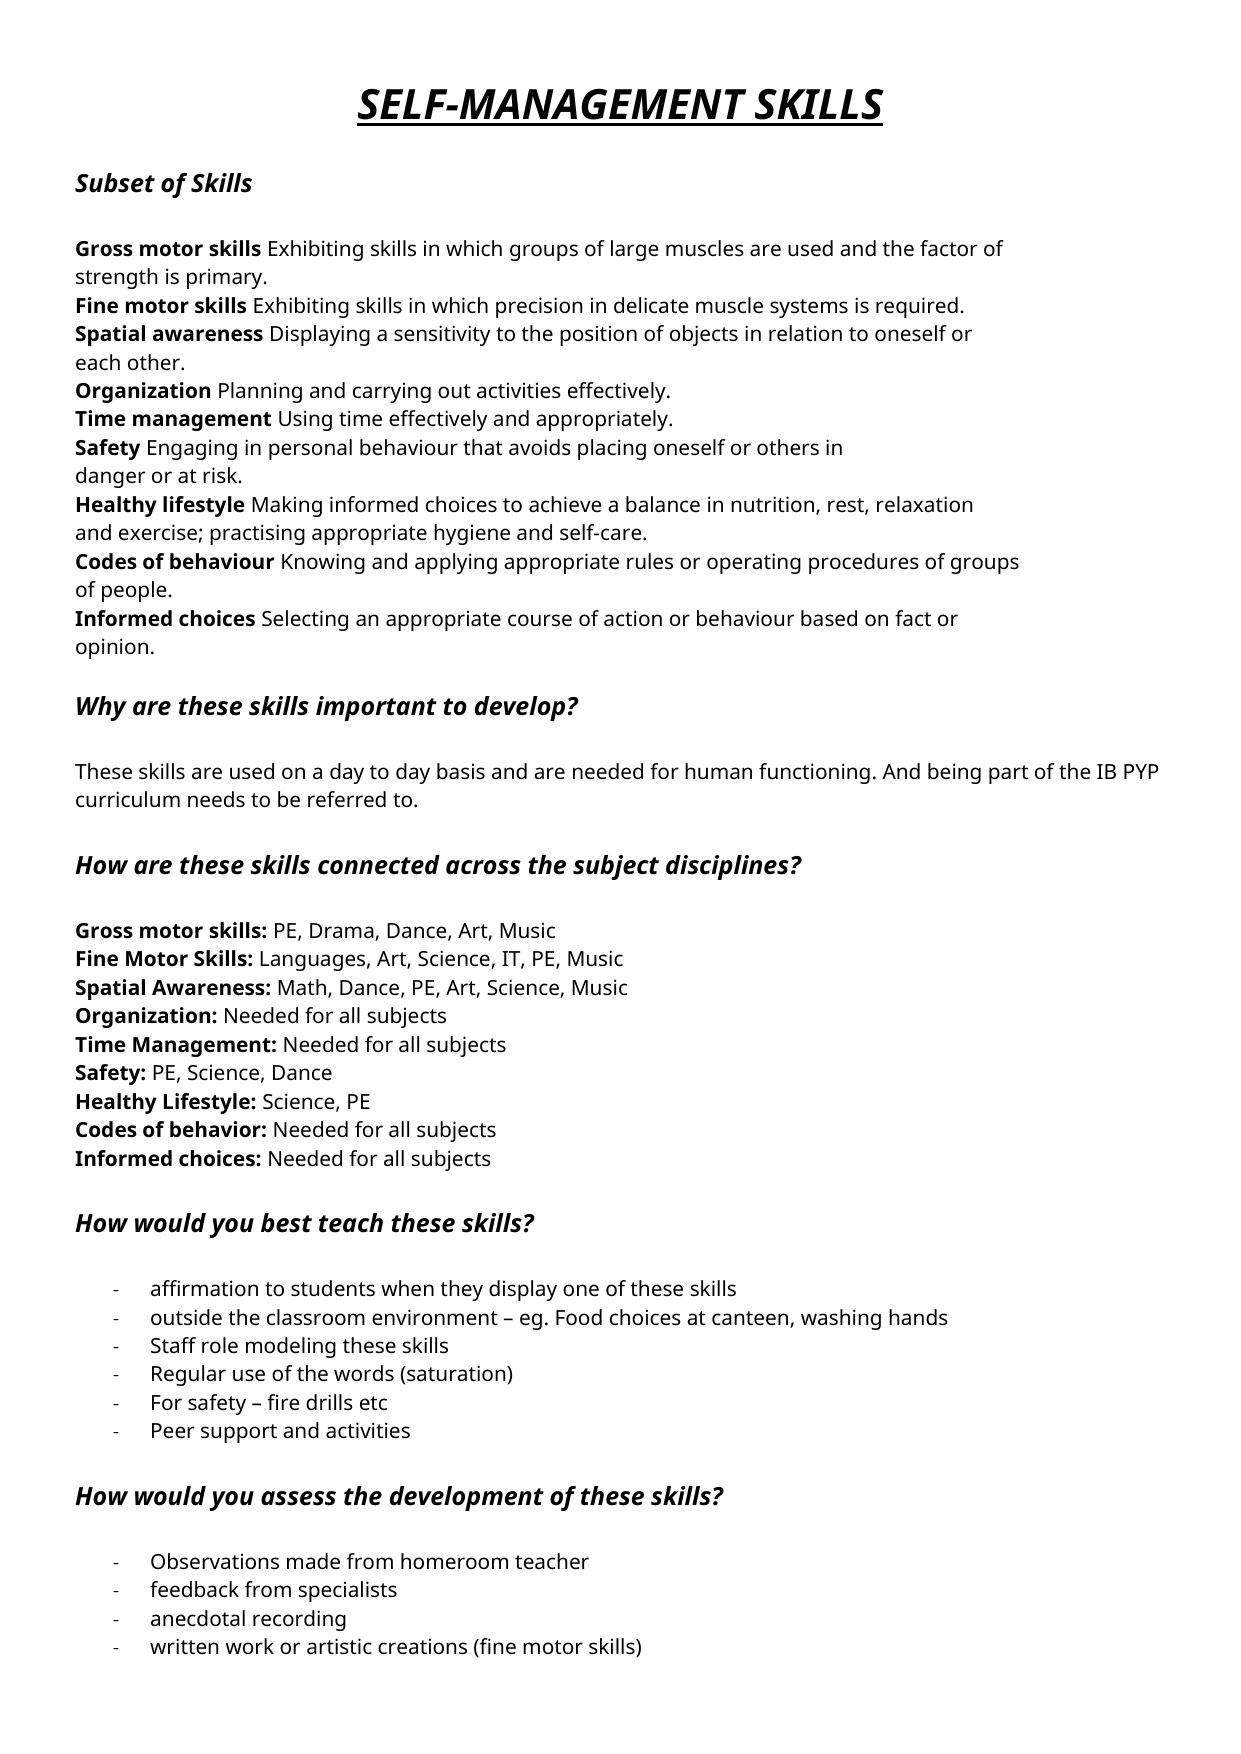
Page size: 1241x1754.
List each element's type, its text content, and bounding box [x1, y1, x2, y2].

text How are these skills connected across the subject disciplines? [75, 848, 1165, 882]
text danger or at risk. [75, 461, 1165, 490]
text How would you best teach these skills? [75, 1206, 1165, 1240]
list Observations made from homeroom teacher [112, 1547, 1165, 1576]
text of people. [75, 575, 1165, 604]
text Gross motor skills: PE, Drama, Dance, Art, Music [75, 916, 1165, 944]
list Staff role modeling these skills [112, 1331, 1165, 1359]
text How would you assess the development of these skills? [75, 1479, 1165, 1513]
list outside the classroom environment – eg. Food choices at canteen, washing hands [112, 1303, 1165, 1331]
text each other. [75, 348, 1165, 376]
text These skills are used on a day to day basis and are needed for human functioning. And being part of the IB PYP curriculum needs to be referred to. [75, 757, 1165, 814]
text Organization Planning and carrying out activities effectively. [75, 376, 1165, 404]
text Healthy lifestyle Making informed choices to achieve a balance in nutrition, rest, relaxation [75, 490, 1165, 518]
list written work or artistic creations (fine motor skills) [112, 1632, 1165, 1661]
list affirmation to students when they display one of these skills [112, 1274, 1165, 1303]
list Regular use of the words (saturation) [112, 1359, 1165, 1388]
text Codes of behavior: Needed for all subjects [75, 1115, 1165, 1144]
text Safety: PE, Science, Dance [75, 1058, 1165, 1087]
text Spatial Awareness: Math, Dance, PE, Art, Science, Music [75, 973, 1165, 1001]
text Informed choices: Needed for all subjects [75, 1144, 1165, 1172]
text Why are these skills important to develop? [75, 689, 1165, 723]
text strength is primary. [75, 262, 1165, 291]
text Healthy Lifestyle: Science, PE [75, 1087, 1165, 1115]
text Informed choices Selecting an appropriate course of action or behaviour based on fact or [75, 604, 1165, 632]
text Organization: Needed for all subjects [75, 1001, 1165, 1030]
list For safety – fire drills etc [112, 1388, 1165, 1416]
text Time Management: Needed for all subjects [75, 1030, 1165, 1058]
text Safety Engaging in personal behaviour that avoids placing oneself or others in [75, 433, 1165, 461]
text and exercise; practising appropriate hygiene and self-care. [75, 518, 1165, 547]
text Time management Using time effectively and appropriately. [75, 404, 1165, 433]
text Gross motor skills Exhibiting skills in which groups of large muscles are used and the factor of [75, 234, 1165, 262]
text opinion. [75, 632, 1165, 661]
text Codes of behaviour Knowing and applying appropriate rules or operating procedures of groups [75, 547, 1165, 575]
list feedback from specialists [112, 1576, 1165, 1604]
text Fine motor skills Exhibiting skills in which precision in delicate muscle systems is required. [75, 291, 1165, 319]
text Fine Motor Skills: Languages, Art, Science, IT, PE, Music [75, 944, 1165, 973]
text Subset of Skills [75, 166, 1165, 200]
text SELF-MANAGEMENT SKILLS [75, 75, 1165, 132]
text Spatial awareness Displaying a sensitivity to the position of objects in relation to oneself or [75, 319, 1165, 348]
list Peer support and activities [112, 1416, 1165, 1445]
list anecdotal recording [112, 1604, 1165, 1632]
